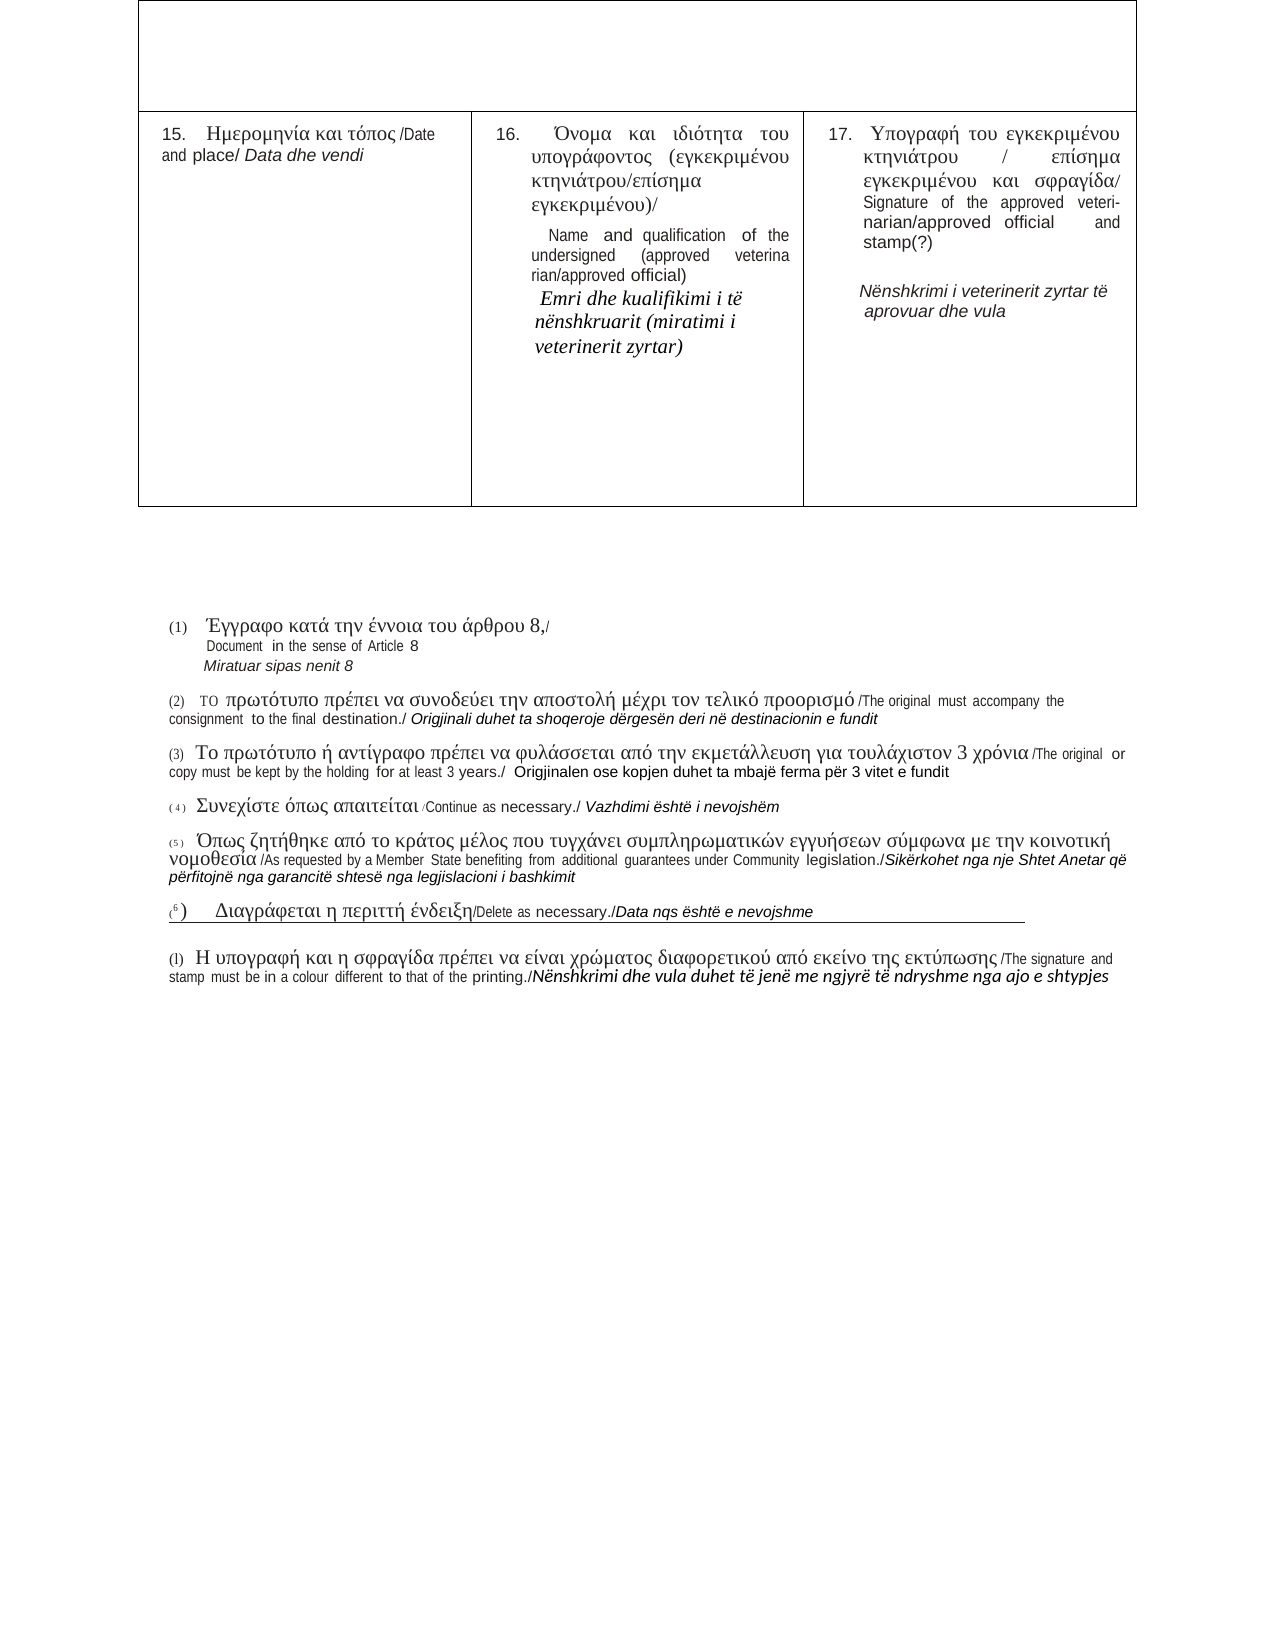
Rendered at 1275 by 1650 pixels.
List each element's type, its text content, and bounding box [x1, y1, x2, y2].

text Miratuar sipas nenit 8 [169, 657, 1127, 675]
text (3) Το πρωτότυπο ή αντίγραφο πρέπει να φυλάσσεται από την εκμετάλλευση για τουλάχιστον 3 χρόνια /The original or copy must be kept by the holding for at least 3 years./ Origjinalen ose kopjen duhet ta mbajë ferma për 3 vitet e fundit [169, 745, 1127, 781]
text (5 ) Όπως ζητήθηκε από το κράτος μέλος που τυγχάνει συμπληρωματικών εγγυήσεων σύμφωνα με την κοινοτική νομοθεσία /As requested by a Member State benefiting from additional guarantees under Community legislation./Sikërkohet nga nje Shtet Anetar që përfitojnë nga garancitë shtesë nga legjislacioni i bashkimit [169, 833, 1127, 886]
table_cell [139, 1, 1136, 111]
text (2) ΤΟ πρωτότυπο πρέπει να συνοδεύει την αποστολή μέχρι τον τελικό προορισμό /The original must accompany the consignment to the final destination./ Origjinali duhet ta shoqeroje dërgesën deri në destinacionin e fundit [169, 692, 1127, 728]
list Document in the sense of Article 8 [206, 637, 1127, 655]
text (l) Η υπογραφή και η σφραγίδα πρέπει να είναι χρώματος διαφορετικού από εκείνο της εκτύπωσης /The signature and stamp must be in a colour different to that of the printing./Nënshkrimi dhe vula duhet të jenë me ngjyrë të ndryshme nga ajo e shtypjes [169, 950, 1127, 986]
text (6 ) Διαγράφεται η περιττή ένδειξη/Delete as necessary./Data nqs është e nevojshme [169, 898, 1127, 922]
list Έγγραφο κατά την έννοια του άρθρου 8,/ [169, 613, 1127, 637]
table_cell 15. Ημερομηνία και τόπος /Date and place/ Data dhe vendi [139, 112, 471, 506]
table_cell 17. Υπογραφή του εγκεκριμένου κτηνιάτρου / επίσημα εγκεκριμένου και σφραγίδα/ Signature of the approved veteri- narian/approved official and stamp(?) Nënshkrimi i veterinerit zyrtar të aprovuar dhe vula [804, 112, 1136, 506]
table_cell 16. Όνομα και ιδιότητα του υπογράφοντος (εγκεκριμένου κτηνιάτρου/επίσημα εγκεκριμένου)/ Name and qualification of the undersigned (approved veterina­ rian/approved official) Emri dhe kualifikimi i të nënshkruarit (miratimi i veterinerit zyrtar) [472, 112, 803, 506]
text ( 4 ) Συνεχίστε όπως απαιτείται /Continue as necessary./ Vazhdimi është i nevojshëm [169, 798, 1127, 816]
